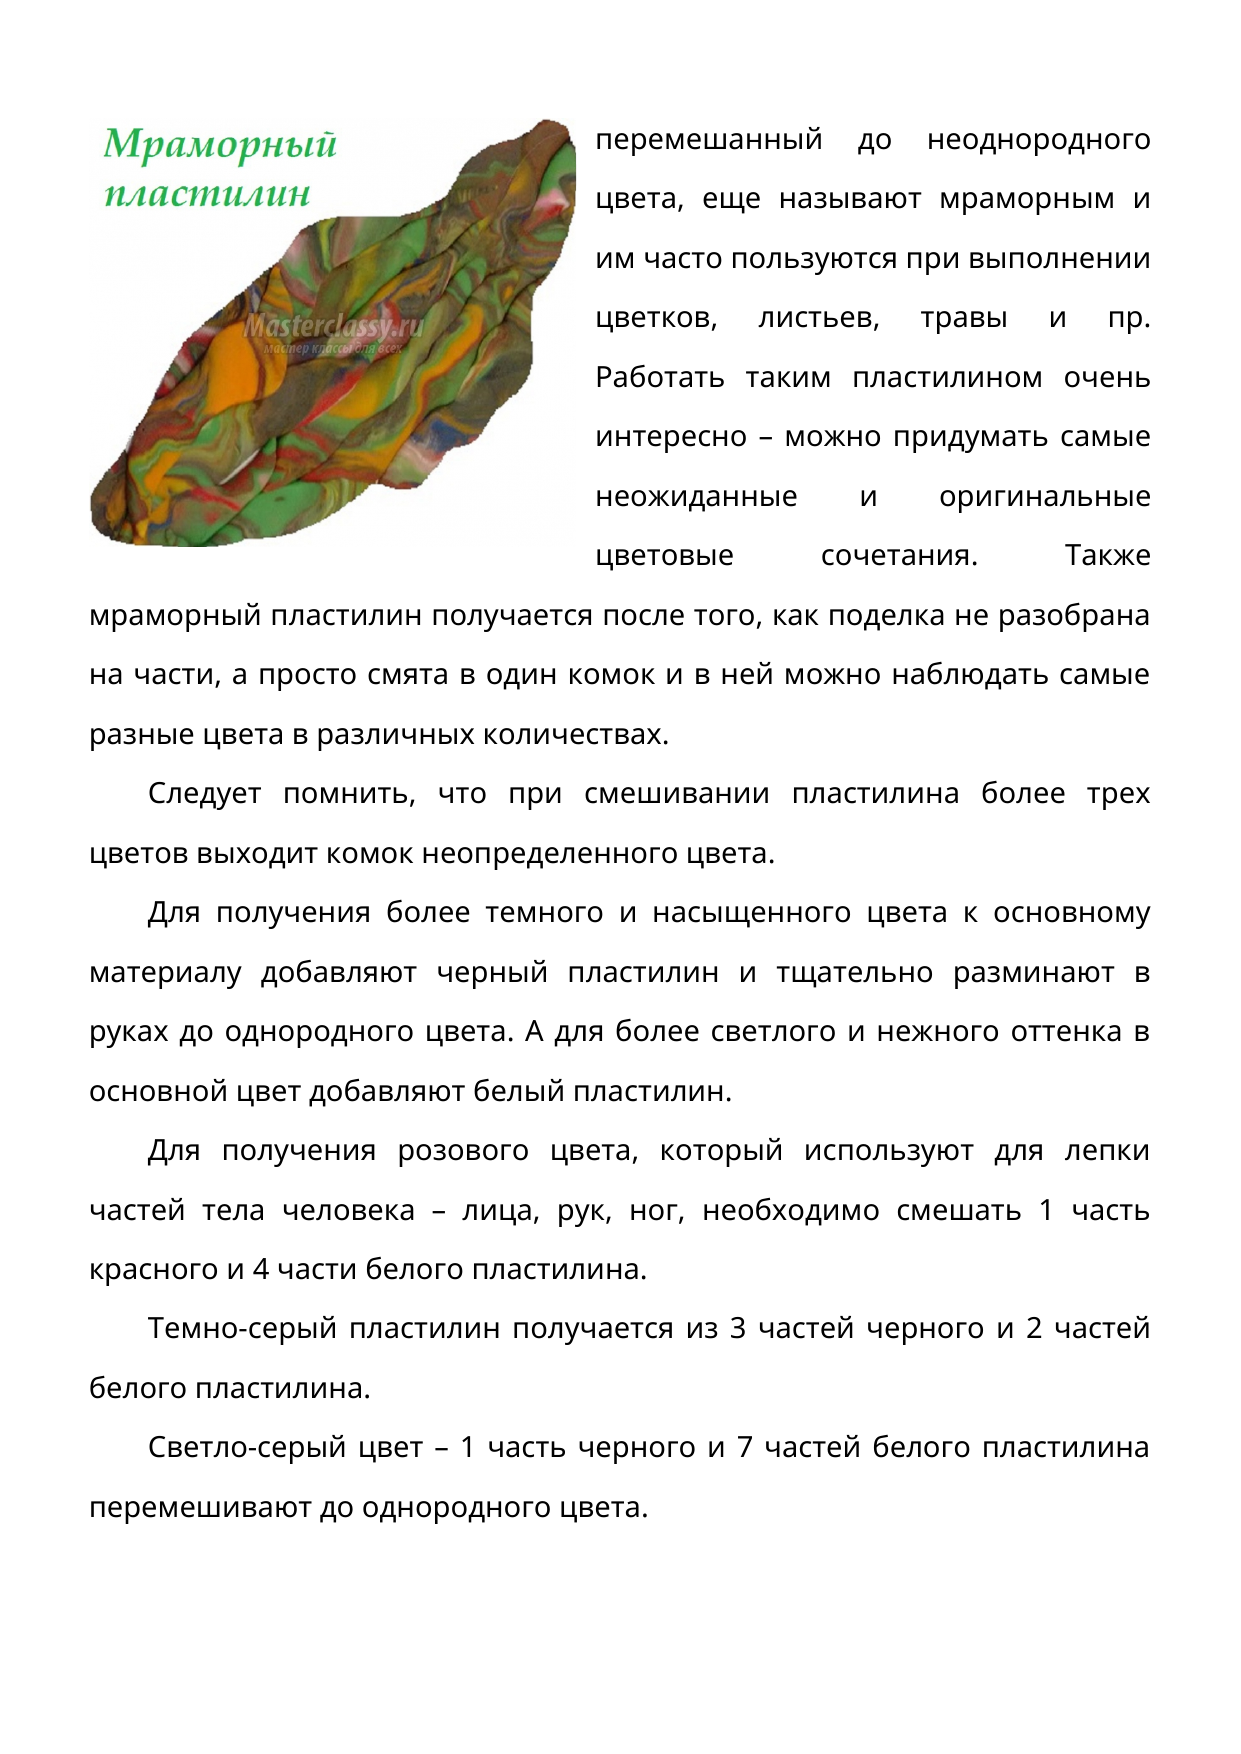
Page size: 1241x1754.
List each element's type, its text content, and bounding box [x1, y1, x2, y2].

text Следует помнить, что при смешивании пластилина более трех цветов выходит комок неопределенного цвета. [88, 772, 1152, 872]
picture [89, 118, 576, 547]
text Для получения более темного и насыщенного цвета к основному материалу добавляют черный пластилин и тщательно разминают в руках до однородного цвета. А для более светлого и нежного оттенка в основной цвет добавляют белый пластилин. [88, 891, 1152, 1109]
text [88, 118, 1152, 753]
text Темно-серый пластилин получается из 3 частей черного и 2 частей белого пластилина. [88, 1308, 1152, 1407]
text Светло-серый цвет – 1 часть черного и 7 частей белого пластилина перемешивают до однородного цвета. [88, 1427, 1152, 1526]
text Для получения розового цвета, который используют для лепки частей тела человека – лица, рук, ног, необходимо смешать 1 часть красного и 4 части белого пластилина. [88, 1129, 1152, 1288]
